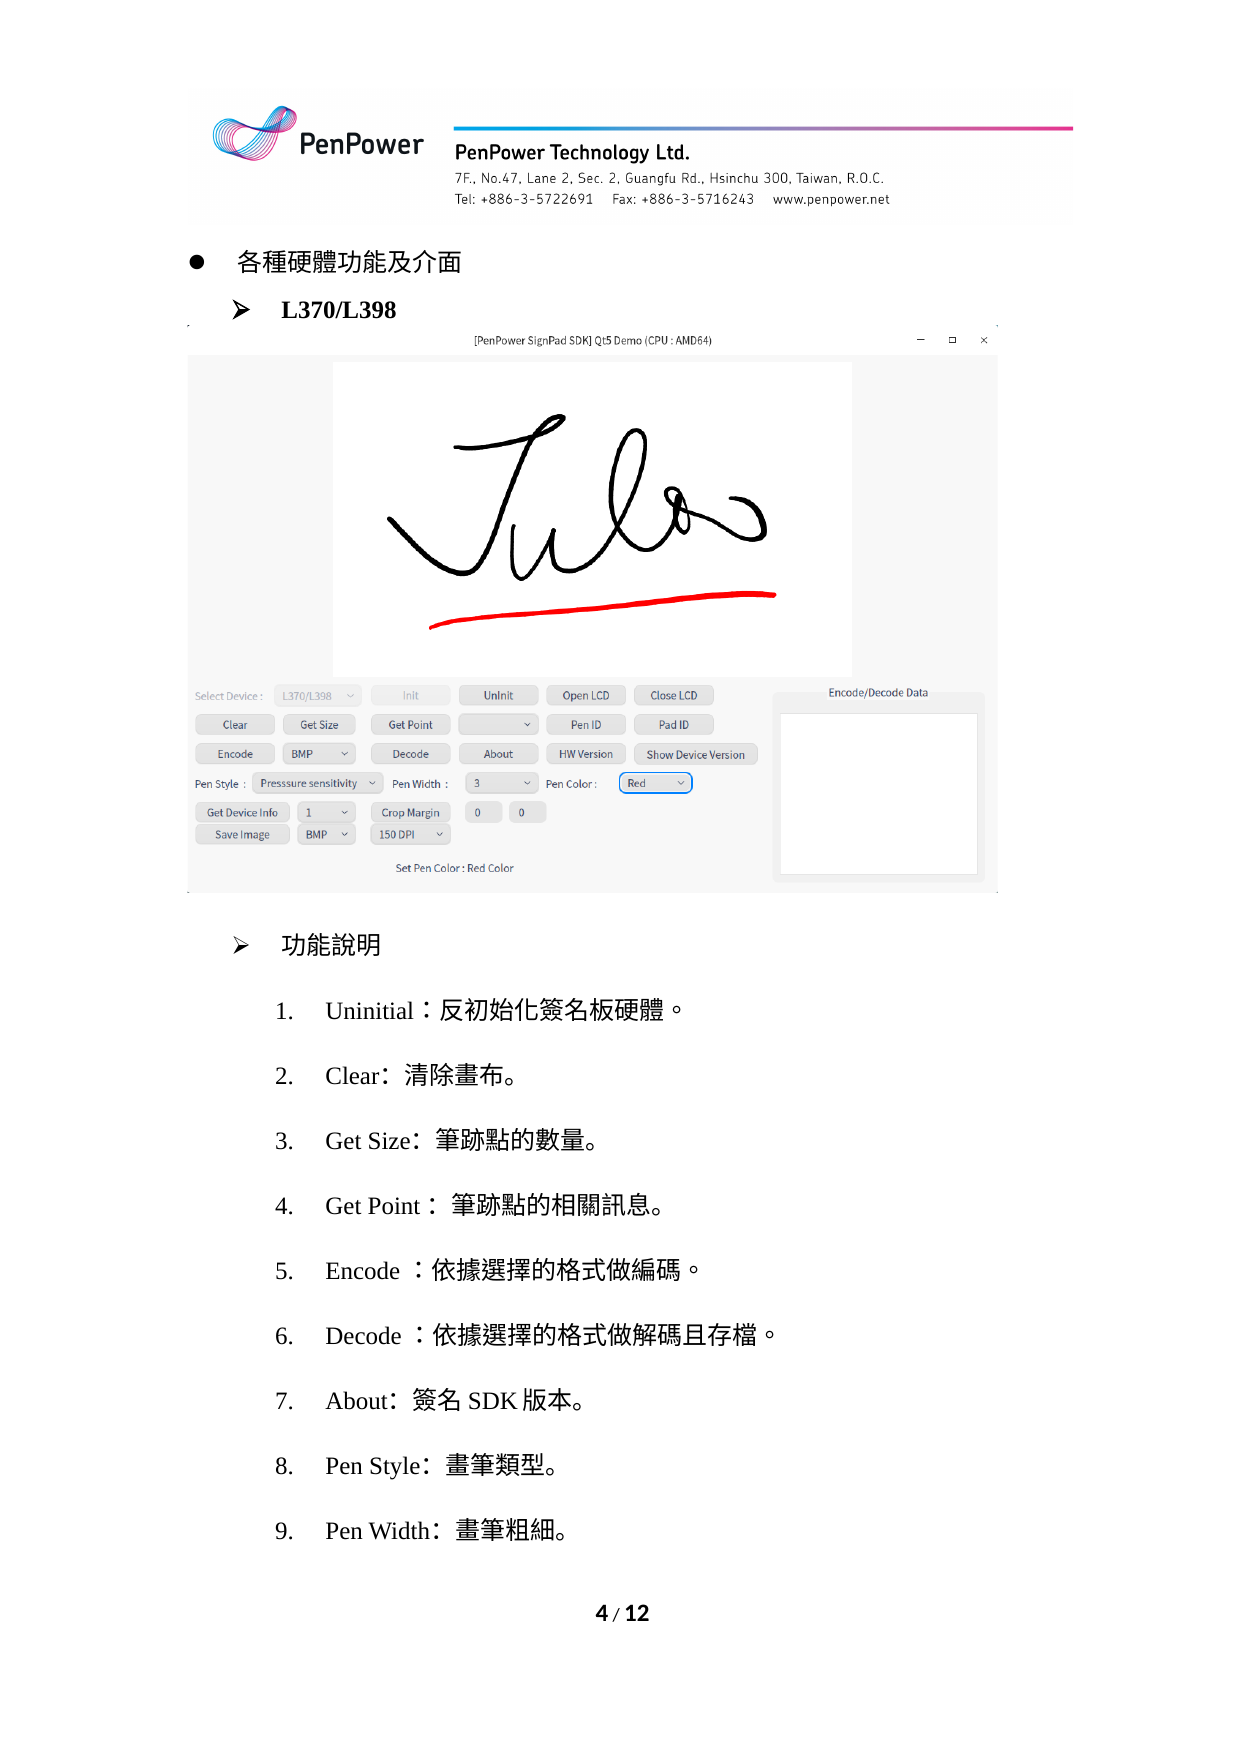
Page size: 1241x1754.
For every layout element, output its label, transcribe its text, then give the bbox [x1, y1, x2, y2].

list Pen Width：畫筆粗細。 [275, 1496, 1053, 1561]
list 各種硬體功能及介面 [187, 228, 1053, 293]
picture [187, 325, 998, 893]
list Encode ：依據選擇的格式做編碼。 [275, 1236, 1053, 1301]
list Clear：清除畫布。 [275, 1041, 1053, 1106]
picture [187, 88, 1074, 225]
list Pen Style：畫筆類型。 [275, 1431, 1053, 1496]
list Decode ：依據選擇的格式做解碼且存檔。 [275, 1301, 1053, 1366]
list Get Point ：筆跡點的相關訊息。 [275, 1171, 1053, 1236]
list Uninitial：反初始化簽名板硬體。 [275, 976, 1053, 1041]
list Get Size：筆跡點的數量。 [275, 1106, 1053, 1171]
list 功能說明 [231, 911, 1053, 976]
list L370/L398 [231, 293, 1053, 326]
list About：簽名SDK版本。 [275, 1366, 1053, 1431]
